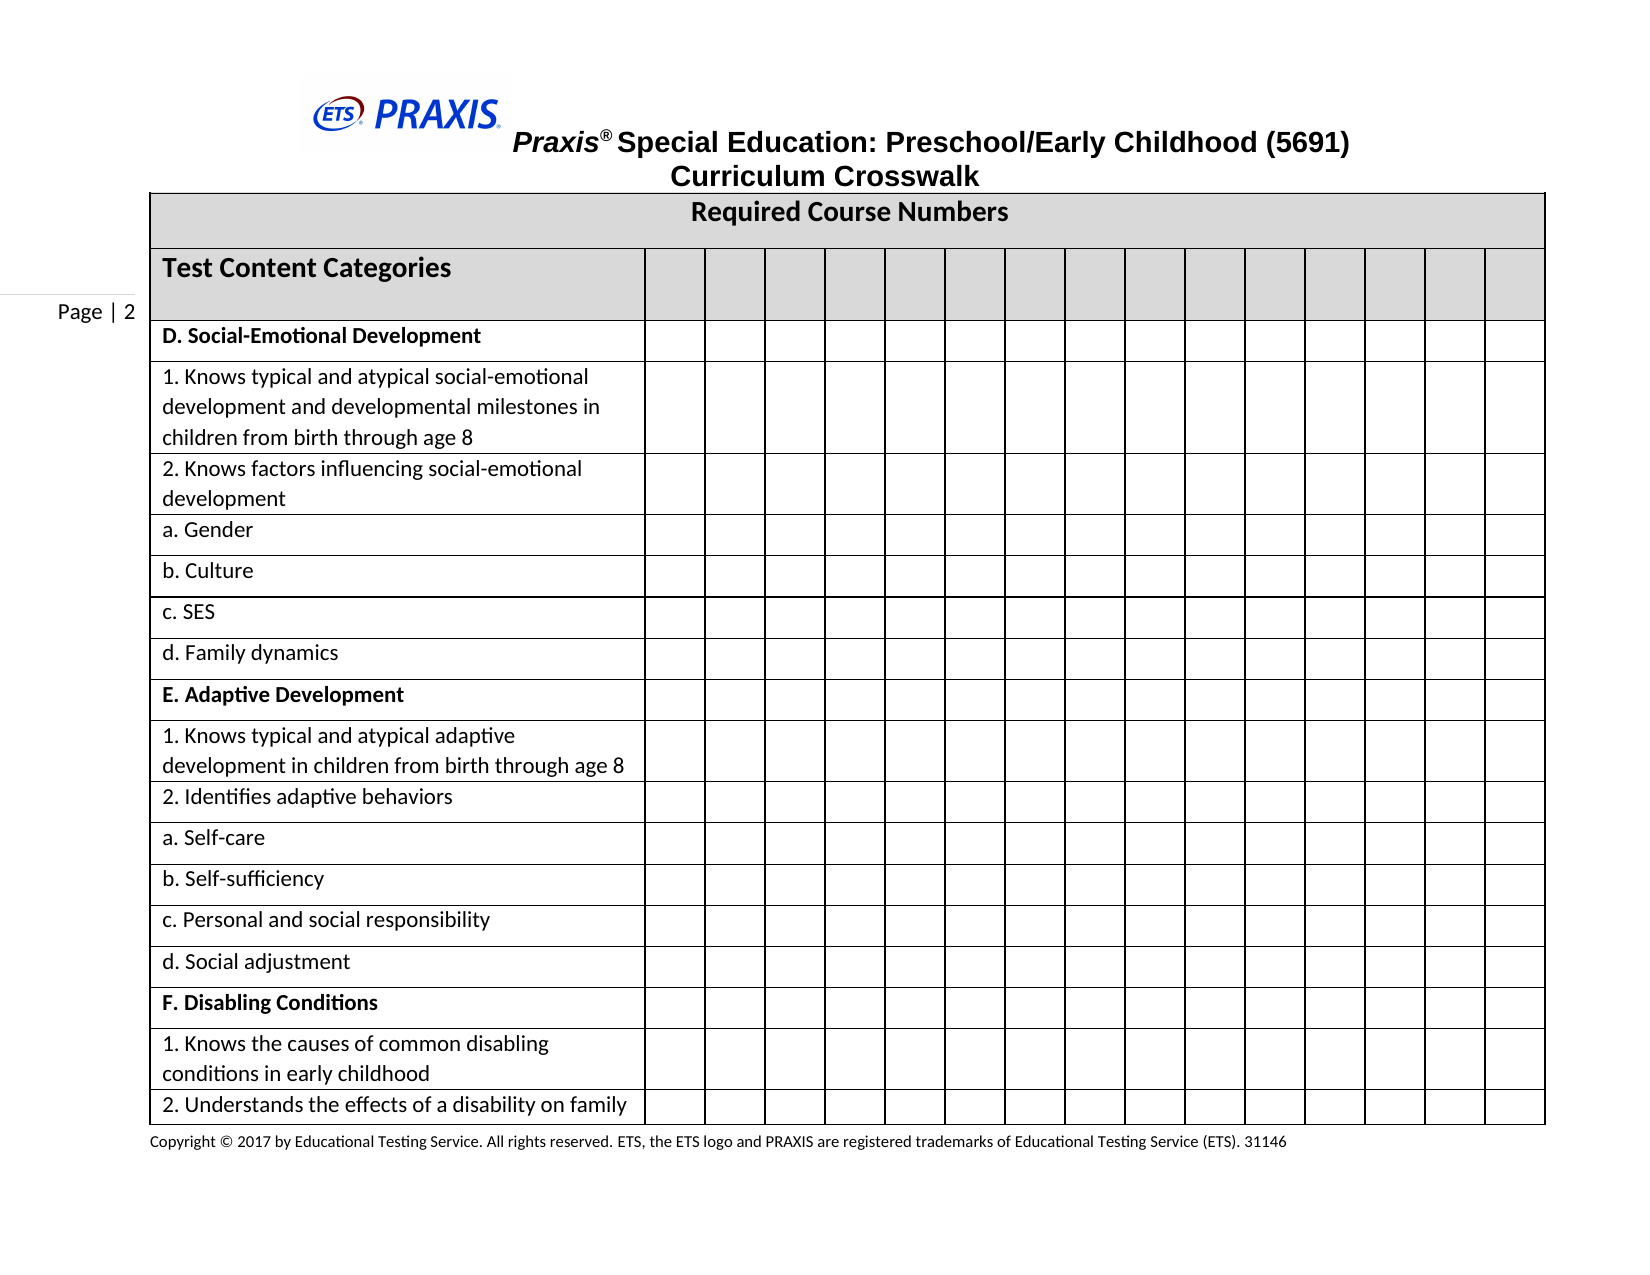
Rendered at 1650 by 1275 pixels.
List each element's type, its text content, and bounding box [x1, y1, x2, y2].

table_cell [1066, 321, 1124, 361]
table_cell [1306, 988, 1364, 1028]
table_cell [1366, 556, 1424, 596]
table_cell [826, 782, 884, 822]
table_cell [1306, 515, 1364, 555]
table_cell [1246, 865, 1304, 904]
table_cell [646, 721, 704, 781]
table_cell [946, 906, 1004, 946]
table_cell [766, 947, 824, 987]
table_cell [646, 1029, 704, 1089]
table_cell [826, 515, 884, 555]
table_cell [706, 454, 764, 514]
table_cell [826, 1029, 884, 1089]
table_cell [1426, 362, 1484, 453]
table_cell 2. Understands the effects of a disability on family resources and priorities [151, 1090, 644, 1124]
table_cell [946, 598, 1004, 637]
table_cell [1426, 556, 1484, 596]
table_cell [1426, 639, 1484, 679]
table_cell [1426, 598, 1484, 637]
table_cell [1186, 906, 1244, 946]
table_cell [1066, 680, 1124, 720]
table_cell [1306, 947, 1364, 987]
table_cell [706, 947, 764, 987]
table_cell [886, 823, 944, 863]
table_cell [1186, 454, 1244, 514]
table_cell [1126, 947, 1184, 987]
table_cell [766, 249, 824, 320]
table_cell [766, 362, 824, 453]
table_cell [1066, 1029, 1124, 1089]
table_cell [1066, 639, 1124, 679]
table_cell [1126, 721, 1184, 781]
table_cell [886, 321, 944, 361]
table_cell [826, 249, 884, 320]
table_cell [946, 1090, 1004, 1124]
table_cell [1366, 947, 1424, 987]
table_cell [1426, 515, 1484, 555]
table_cell [1306, 362, 1364, 453]
table_cell [1186, 598, 1244, 637]
table_cell [646, 865, 704, 904]
table_cell c. SES [151, 598, 644, 637]
table_cell [646, 680, 704, 720]
table_cell [946, 947, 1004, 987]
table_cell F. Disabling Conditions [151, 988, 644, 1028]
table_cell E. Adaptive Development [151, 680, 644, 720]
table_cell [886, 249, 944, 320]
table_cell [1426, 454, 1484, 514]
table_cell [1426, 823, 1484, 863]
table_cell [1186, 1090, 1244, 1124]
table_cell d. Family dynamics [151, 639, 644, 679]
table_cell [1186, 680, 1244, 720]
table_cell [706, 865, 764, 904]
table_cell [766, 556, 824, 596]
table_cell [1186, 249, 1244, 320]
table_cell [946, 865, 1004, 904]
table_cell [1006, 598, 1064, 637]
table_cell [1486, 906, 1544, 946]
table_cell 1. Knows typical and atypical adaptive development in children from birth through age 8 [151, 721, 644, 781]
table_cell [1246, 721, 1304, 781]
table_cell [1006, 823, 1064, 863]
table_cell D. Social-Emotional Development [151, 321, 644, 361]
table_cell [646, 249, 704, 320]
table_cell [1006, 906, 1064, 946]
table_cell [1426, 721, 1484, 781]
table_cell [1126, 556, 1184, 596]
table_cell [706, 515, 764, 555]
table_cell [1186, 865, 1244, 904]
table_cell [766, 321, 824, 361]
table_cell [826, 321, 884, 361]
table_cell [826, 721, 884, 781]
table_cell [706, 639, 764, 679]
table_cell [826, 454, 884, 514]
table_cell [1486, 1090, 1544, 1124]
table_cell [1246, 454, 1304, 514]
table_cell Test Content Categories [151, 249, 644, 320]
table_cell [1006, 721, 1064, 781]
table_cell [766, 988, 824, 1028]
table_cell [1366, 454, 1424, 514]
table_cell [1366, 362, 1424, 453]
table_cell [1486, 639, 1544, 679]
table_cell [646, 556, 704, 596]
table_cell [1006, 321, 1064, 361]
table_cell [1486, 721, 1544, 781]
table_cell [1486, 988, 1544, 1028]
table_cell [1426, 1029, 1484, 1089]
table_cell [1006, 639, 1064, 679]
table_cell [1006, 782, 1064, 822]
table_cell [1306, 639, 1364, 679]
table_cell [646, 1090, 704, 1124]
table_cell [826, 680, 884, 720]
table_cell [826, 823, 884, 863]
table_cell [1066, 515, 1124, 555]
table_cell [1066, 454, 1124, 514]
table_cell [1486, 1029, 1544, 1089]
table_cell [826, 556, 884, 596]
table_cell [1486, 680, 1544, 720]
table_cell [1486, 321, 1544, 361]
table_cell [706, 721, 764, 781]
table_cell [1006, 556, 1064, 596]
table_cell [886, 721, 944, 781]
table_cell [766, 598, 824, 637]
table_cell [1246, 639, 1304, 679]
table_cell [1126, 1090, 1184, 1124]
table_cell [1186, 1029, 1244, 1089]
table_cell [1426, 906, 1484, 946]
table_cell [1366, 1029, 1424, 1089]
table_cell [1066, 1090, 1124, 1124]
table_cell d. Social adjustment [151, 947, 644, 987]
table_cell [1126, 988, 1184, 1028]
table_cell [1306, 321, 1364, 361]
table_cell [766, 865, 824, 904]
table_cell [1006, 515, 1064, 555]
table_cell [1306, 721, 1364, 781]
table_cell [946, 988, 1004, 1028]
table_cell [706, 556, 764, 596]
table_cell [1366, 249, 1424, 320]
table_cell [1306, 598, 1364, 637]
table_cell [1306, 249, 1364, 320]
table_cell [1186, 556, 1244, 596]
table_cell [886, 1090, 944, 1124]
table_cell [1246, 249, 1304, 320]
table_cell [766, 1029, 824, 1089]
table_cell [1306, 906, 1364, 946]
table_cell [1246, 947, 1304, 987]
table_cell [1186, 639, 1244, 679]
table_cell [1066, 988, 1124, 1028]
table_cell [706, 321, 764, 361]
table_cell [1486, 947, 1544, 987]
table_cell [1246, 1090, 1304, 1124]
table_cell [946, 721, 1004, 781]
table_cell [766, 680, 824, 720]
table_cell [646, 639, 704, 679]
table_cell [1126, 515, 1184, 555]
table_cell [1186, 988, 1244, 1028]
table_cell [1306, 782, 1364, 822]
table_cell [886, 988, 944, 1028]
table_cell [1126, 865, 1184, 904]
table_cell [706, 1090, 764, 1124]
table_cell [1246, 598, 1304, 637]
picture [299, 75, 513, 153]
table_cell [1486, 249, 1544, 320]
table_cell [1126, 823, 1184, 863]
table_cell [1006, 947, 1064, 987]
table_cell [706, 988, 764, 1028]
table_cell b. Self-sufficiency [151, 865, 644, 904]
table_cell [646, 598, 704, 637]
table_cell [886, 865, 944, 904]
table_cell [1366, 823, 1424, 863]
table_cell [646, 454, 704, 514]
table_cell [1066, 598, 1124, 637]
table_cell [1366, 1090, 1424, 1124]
table_cell [1426, 249, 1484, 320]
table_cell [946, 556, 1004, 596]
table_cell [1246, 782, 1304, 822]
table_cell [886, 362, 944, 453]
table_cell [1246, 906, 1304, 946]
table_cell [1126, 321, 1184, 361]
table_cell [946, 680, 1004, 720]
table_cell [946, 249, 1004, 320]
table_cell [766, 906, 824, 946]
table_cell [1246, 321, 1304, 361]
table_cell [886, 680, 944, 720]
table_cell [1366, 906, 1424, 946]
table_cell [1186, 947, 1244, 987]
table_cell [1006, 1029, 1064, 1089]
table_cell [1246, 515, 1304, 555]
table_cell [1366, 680, 1424, 720]
table_cell [1426, 1090, 1484, 1124]
table_cell [1186, 321, 1244, 361]
table_cell [1426, 321, 1484, 361]
table_cell c. Personal and social responsibility [151, 906, 644, 946]
table_cell [1486, 782, 1544, 822]
table_cell [886, 782, 944, 822]
table_cell [1126, 680, 1184, 720]
table_cell [1426, 782, 1484, 822]
table_cell 1. Knows typical and atypical social-emotional development and developmental milestones in children from birth through age 8 [151, 362, 644, 453]
table_cell [1126, 362, 1184, 453]
table_cell [1486, 454, 1544, 514]
table_cell [766, 515, 824, 555]
table_cell [1066, 249, 1124, 320]
table_cell [1246, 556, 1304, 596]
table_cell [1426, 947, 1484, 987]
table_cell [826, 947, 884, 987]
table_header Required Course Numbers [151, 194, 1544, 248]
table_cell [1426, 680, 1484, 720]
table_cell [706, 1029, 764, 1089]
table_cell [1006, 362, 1064, 453]
table_cell [1306, 680, 1364, 720]
table_cell [766, 721, 824, 781]
table_cell [1126, 782, 1184, 822]
table_cell [826, 362, 884, 453]
table_cell [946, 321, 1004, 361]
table_cell [1006, 249, 1064, 320]
table_cell [646, 906, 704, 946]
table_cell [1066, 362, 1124, 453]
table_cell [946, 823, 1004, 863]
table_cell [1006, 680, 1064, 720]
table_cell a. Gender [151, 515, 644, 555]
table_cell [886, 598, 944, 637]
table_cell 2. Identifies adaptive behaviors [151, 782, 644, 822]
table_cell [706, 782, 764, 822]
table_cell [1306, 865, 1364, 904]
table_cell [646, 947, 704, 987]
table_cell [706, 362, 764, 453]
table_cell [1366, 988, 1424, 1028]
table_cell [886, 556, 944, 596]
table_cell [946, 454, 1004, 514]
table_cell [766, 782, 824, 822]
table_cell [1066, 721, 1124, 781]
table_cell [706, 823, 764, 863]
table_cell [886, 906, 944, 946]
table_cell [1066, 823, 1124, 863]
table_cell [1486, 865, 1544, 904]
table_cell [1366, 639, 1424, 679]
table_cell [1366, 721, 1424, 781]
table_cell [1246, 362, 1304, 453]
table_cell [1006, 454, 1064, 514]
table_cell [1066, 947, 1124, 987]
table_cell [646, 823, 704, 863]
table_cell [1306, 454, 1364, 514]
table_cell [946, 639, 1004, 679]
table_cell [1306, 1029, 1364, 1089]
table_cell [1066, 556, 1124, 596]
table_cell [1066, 906, 1124, 946]
table_cell [1186, 721, 1244, 781]
table_cell [1246, 1029, 1304, 1089]
table_cell [1486, 556, 1544, 596]
table_cell [1246, 680, 1304, 720]
table_cell [826, 865, 884, 904]
table_cell [1486, 823, 1544, 863]
table_cell [1366, 782, 1424, 822]
table_cell [706, 249, 764, 320]
table_cell [1066, 782, 1124, 822]
table_cell [946, 362, 1004, 453]
table_cell [1426, 865, 1484, 904]
table_cell 1. Knows the causes of common disabling conditions in early childhood [151, 1029, 644, 1089]
table_cell [1366, 515, 1424, 555]
table_cell [646, 782, 704, 822]
table_cell [1066, 865, 1124, 904]
table_cell [1006, 1090, 1064, 1124]
table_cell [946, 782, 1004, 822]
table_cell [1486, 515, 1544, 555]
table_cell [646, 515, 704, 555]
table_cell [1006, 988, 1064, 1028]
table_cell [1246, 823, 1304, 863]
table_cell [646, 321, 704, 361]
table_cell [1186, 782, 1244, 822]
table_cell [1126, 906, 1184, 946]
table_cell [1306, 1090, 1364, 1124]
table_cell [1186, 823, 1244, 863]
table_cell [1126, 598, 1184, 637]
table_cell [766, 454, 824, 514]
table_cell [1246, 988, 1304, 1028]
table_cell [1126, 639, 1184, 679]
table_cell [946, 1029, 1004, 1089]
table_cell [1186, 362, 1244, 453]
table_cell [886, 515, 944, 555]
table_cell [886, 639, 944, 679]
table_cell 2. Knows factors influencing social-emotional development [151, 454, 644, 514]
table_cell [766, 823, 824, 863]
table_cell [886, 947, 944, 987]
table_cell [1486, 362, 1544, 453]
table_cell [1366, 865, 1424, 904]
table_cell [1126, 1029, 1184, 1089]
table_cell [1426, 988, 1484, 1028]
table_cell b. Culture [151, 556, 644, 596]
table_cell [646, 988, 704, 1028]
table_cell [886, 454, 944, 514]
table_cell [766, 1090, 824, 1124]
table_cell [1126, 249, 1184, 320]
table_cell [706, 906, 764, 946]
table_cell [1306, 823, 1364, 863]
table_cell [1186, 515, 1244, 555]
table_cell [886, 1029, 944, 1089]
table_cell [1126, 454, 1184, 514]
table_cell [826, 906, 884, 946]
table_cell a. Self-care [151, 823, 644, 863]
table_cell [1306, 556, 1364, 596]
table_cell [826, 988, 884, 1028]
table_cell [1486, 598, 1544, 637]
table_cell [706, 598, 764, 637]
table_cell [766, 639, 824, 679]
table_cell [946, 515, 1004, 555]
table_cell [826, 639, 884, 679]
table_cell [1366, 598, 1424, 637]
table_cell [646, 362, 704, 453]
table_cell [706, 680, 764, 720]
table_cell [826, 598, 884, 637]
table_cell [1006, 865, 1064, 904]
table_cell [1366, 321, 1424, 361]
table_cell [826, 1090, 884, 1124]
